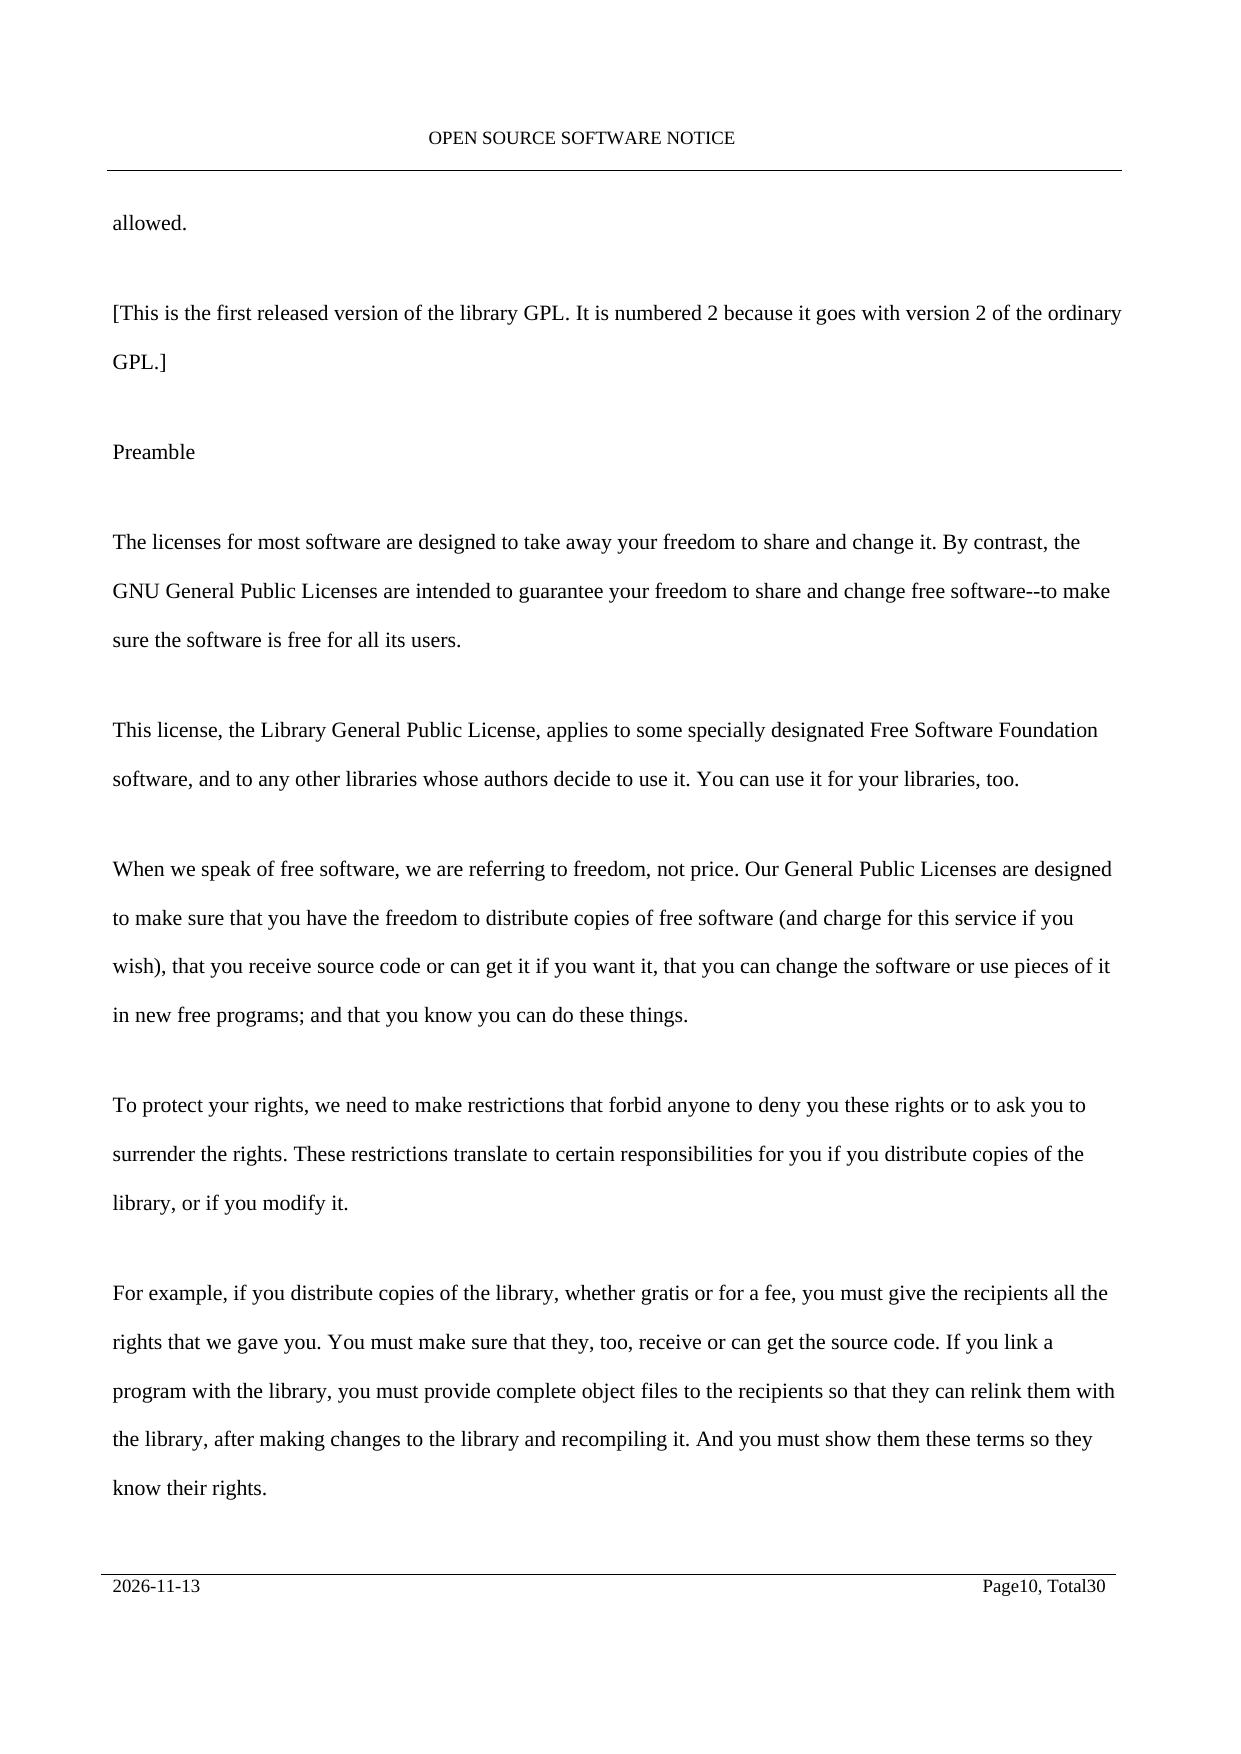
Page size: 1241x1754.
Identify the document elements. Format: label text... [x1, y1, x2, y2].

text [This is the first released version of the library GPL. It is numbered 2 because it goes with version 2 of the ordinary GPL.] [112, 297, 1128, 378]
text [112, 206, 1128, 239]
text When we speak of free software, we are referring to freedom, not price. Our General Public Licenses are designed to make sure that you have the freedom to distribute copies of free software (and charge for this service if you wish), that you receive source code or can get it if you want it, that you can change the software or use pieces of it in new free programs; and that you know you can do these things. [112, 852, 1128, 1031]
text To protect your rights, we need to make restrictions that forbid anyone to deny you these rights or to ask you to surrender the rights. These restrictions translate to certain responsibilities for you if you distribute copies of the library, or if you modify it. [112, 1089, 1128, 1219]
text This license, the Library General Public License, applies to some specially designated Free Software Foundation software, and to any other libraries whose authors decide to use it. You can use it for your libraries, too. [112, 713, 1128, 795]
text The licenses for most software are designed to take away your freedom to share and change it. By contrast, the GNU General Public Licenses are intended to guarantee your freedom to share and change free software--to make sure the software is free for all its users. [112, 526, 1128, 656]
text Preamble [112, 436, 1128, 468]
text For example, if you distribute copies of the library, whether gratis or for a fee, you must give the recipients all the rights that we gave you. You must make sure that they, too, receive or can get the source code. If you link a program with the library, you must provide complete object files to the recipients so that they can relink them with the library, after making changes to the library and recompiling it. And you must show them these terms so they know their rights. [112, 1277, 1128, 1504]
